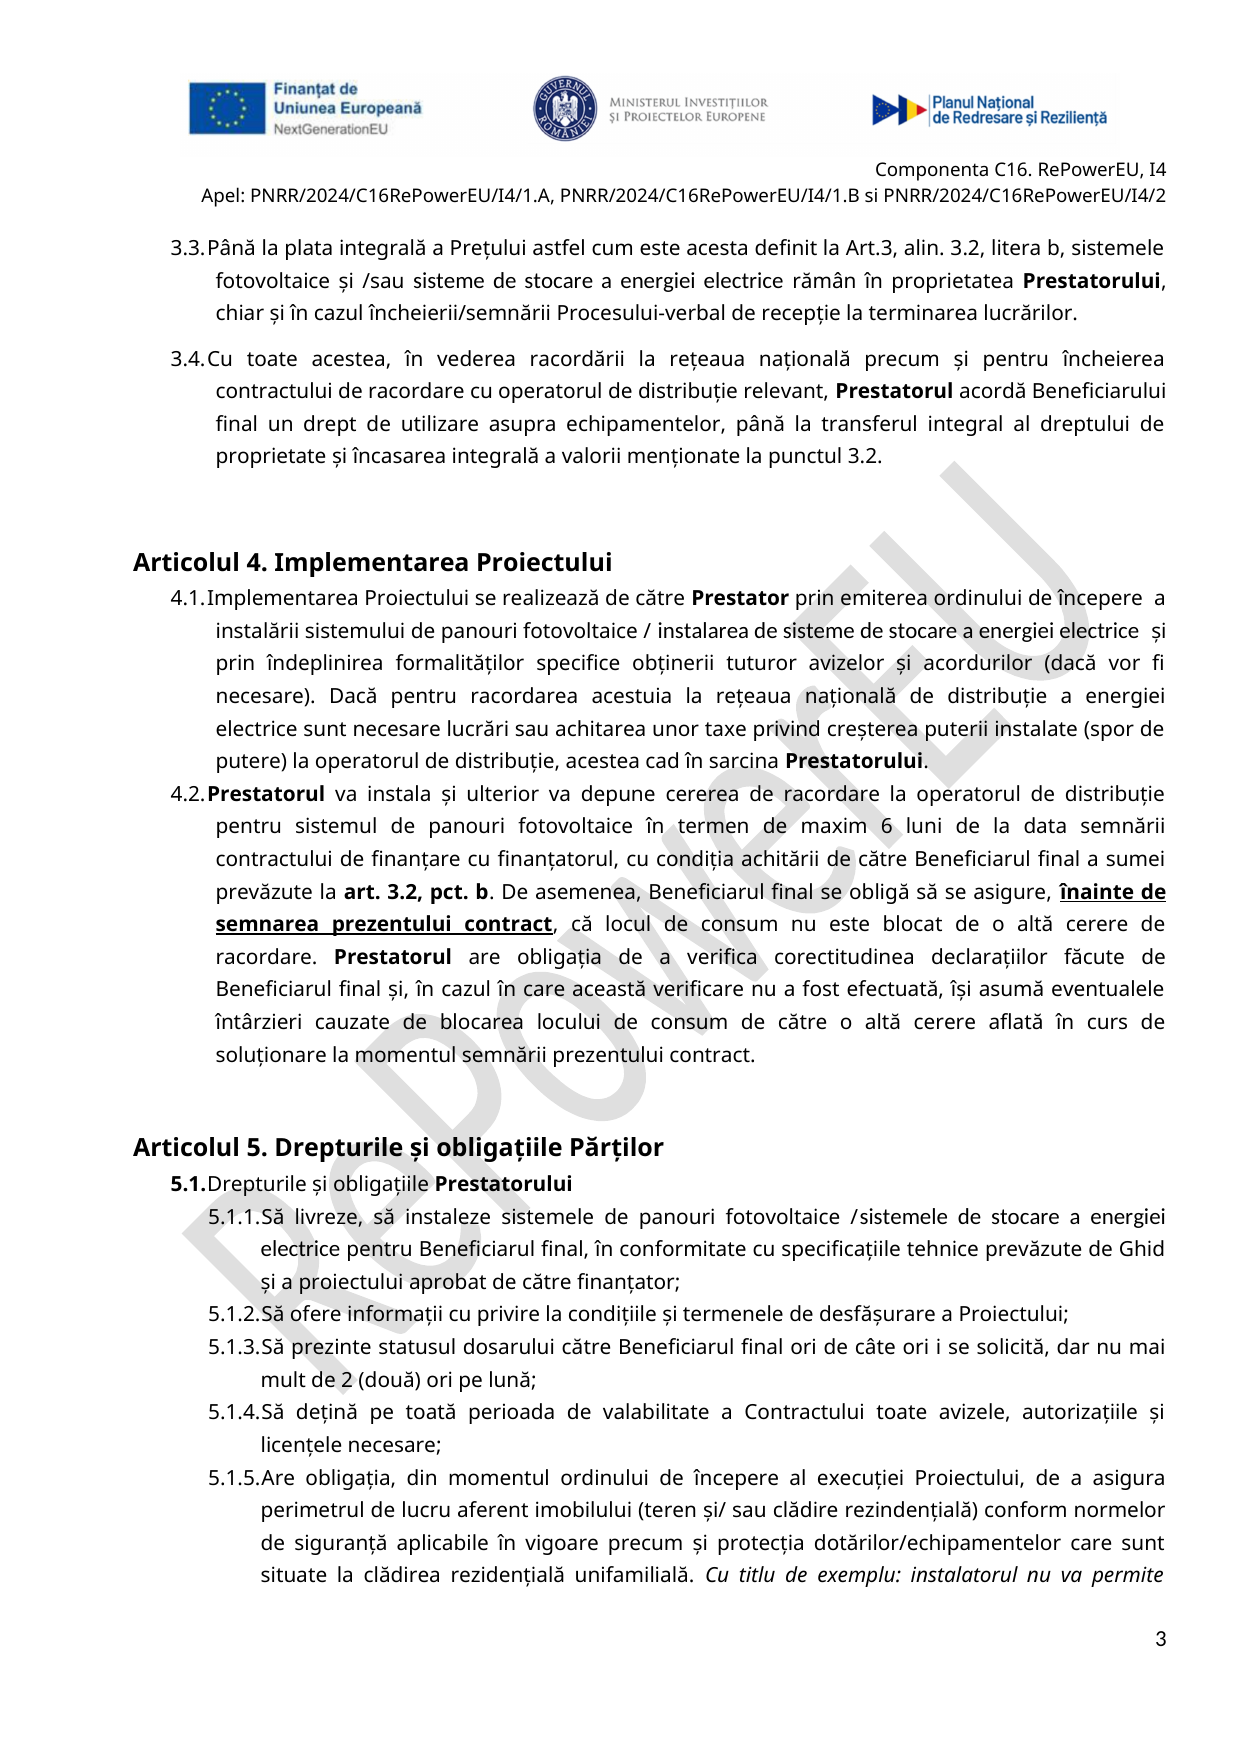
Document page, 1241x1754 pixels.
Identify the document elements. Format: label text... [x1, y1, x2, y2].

list Drepturile și obligațiile Prestatorului [170, 1169, 1166, 1198]
picture [179, 73, 1120, 157]
subtitle Articolul 5. Drepturile și obligațiile Părților [133, 1130, 1166, 1164]
list Să prezinte statusul dosarului către Beneficiarul final ori de câte ori i se solicită, dar nu mai mult de 2 (două) ori pe lună; [208, 1332, 1166, 1393]
subtitle Articolul 4. Implementarea Proiectului [133, 544, 1166, 578]
list Să ofere informații cu privire la condițiile și termenele de desfășurare a Proiectului; [208, 1299, 1166, 1328]
list Până la plata integrală a Prețului astfel cum este acesta definit la Art.3, alin. 3.2, litera b, sistemele fotovoltaice și /sau sisteme de stocare a energiei electrice rămân în proprietatea Prestatorului, chiar și în cazul încheierii/semnării Procesului-verbal de recepție la terminarea lucrărilor. [170, 233, 1166, 327]
list Să dețină pe toată perioada de valabilitate a Contractului toate avizele, autorizațiile și licențele necesare; [208, 1397, 1166, 1458]
list Cu toate acestea, în vederea racordării la rețeaua națională precum și pentru încheierea contractului de racordare cu operatorul de distribuție relevant, Prestatorul acordă Beneficiarului final un drept de utilizare asupra echipamentelor, până la transferul integral al dreptului de proprietate și încasarea integrală a valorii menționate la punctul 3.2. [170, 344, 1166, 470]
list Să livreze, să instaleze sistemele de panouri fotovoltaice /sistemele de stocare a energiei electrice pentru Beneficiarul final, în conformitate cu specificațiile tehnice prevăzute de Ghid și a proiectului aprobat de către finanțator; [208, 1202, 1166, 1295]
list Prestatorul va instala și ulterior va depune cererea de racordare la operatorul de distribuție pentru sistemul de panouri fotovoltaice în termen de maxim 6 luni de la data semnării contractului de finanțare cu finanțatorul, cu condiția achitării de către Beneficiarul final a sumei prevăzute la art. 3.2, pct. b. De asemenea, Beneficiarul final se obligă să se asigure, înainte de semnarea prezentului contract, că locul de consum nu este blocat de o altă cerere de racordare. Prestatorul are obligația de a verifica corectitudinea declarațiilor făcute de Beneficiarul final și, în cazul în care această verificare nu a fost efectuată, își asumă eventualele întârzieri cauzate de blocarea locului de consum de către o altă cerere aflată în curs de soluționare la momentul semnării prezentului contract. [170, 779, 1166, 1068]
list Implementarea Proiectului se realizează de către Prestator prin emiterea ordinului de începere a instalării sistemului de panouri fotovoltaice / instalarea de sisteme de stocare a energiei electrice și prin îndeplinirea formalităților specifice obținerii tuturor avizelor și acordurilor (dacă vor fi necesare). Dacă pentru racordarea acestuia la rețeaua națională de distribuție a energiei electrice sunt necesare lucrări sau achitarea unor taxe privind creșterea puterii instalate (spor de putere) la operatorul de distribuție, acestea cad în sarcina Prestatorului. [170, 583, 1166, 775]
